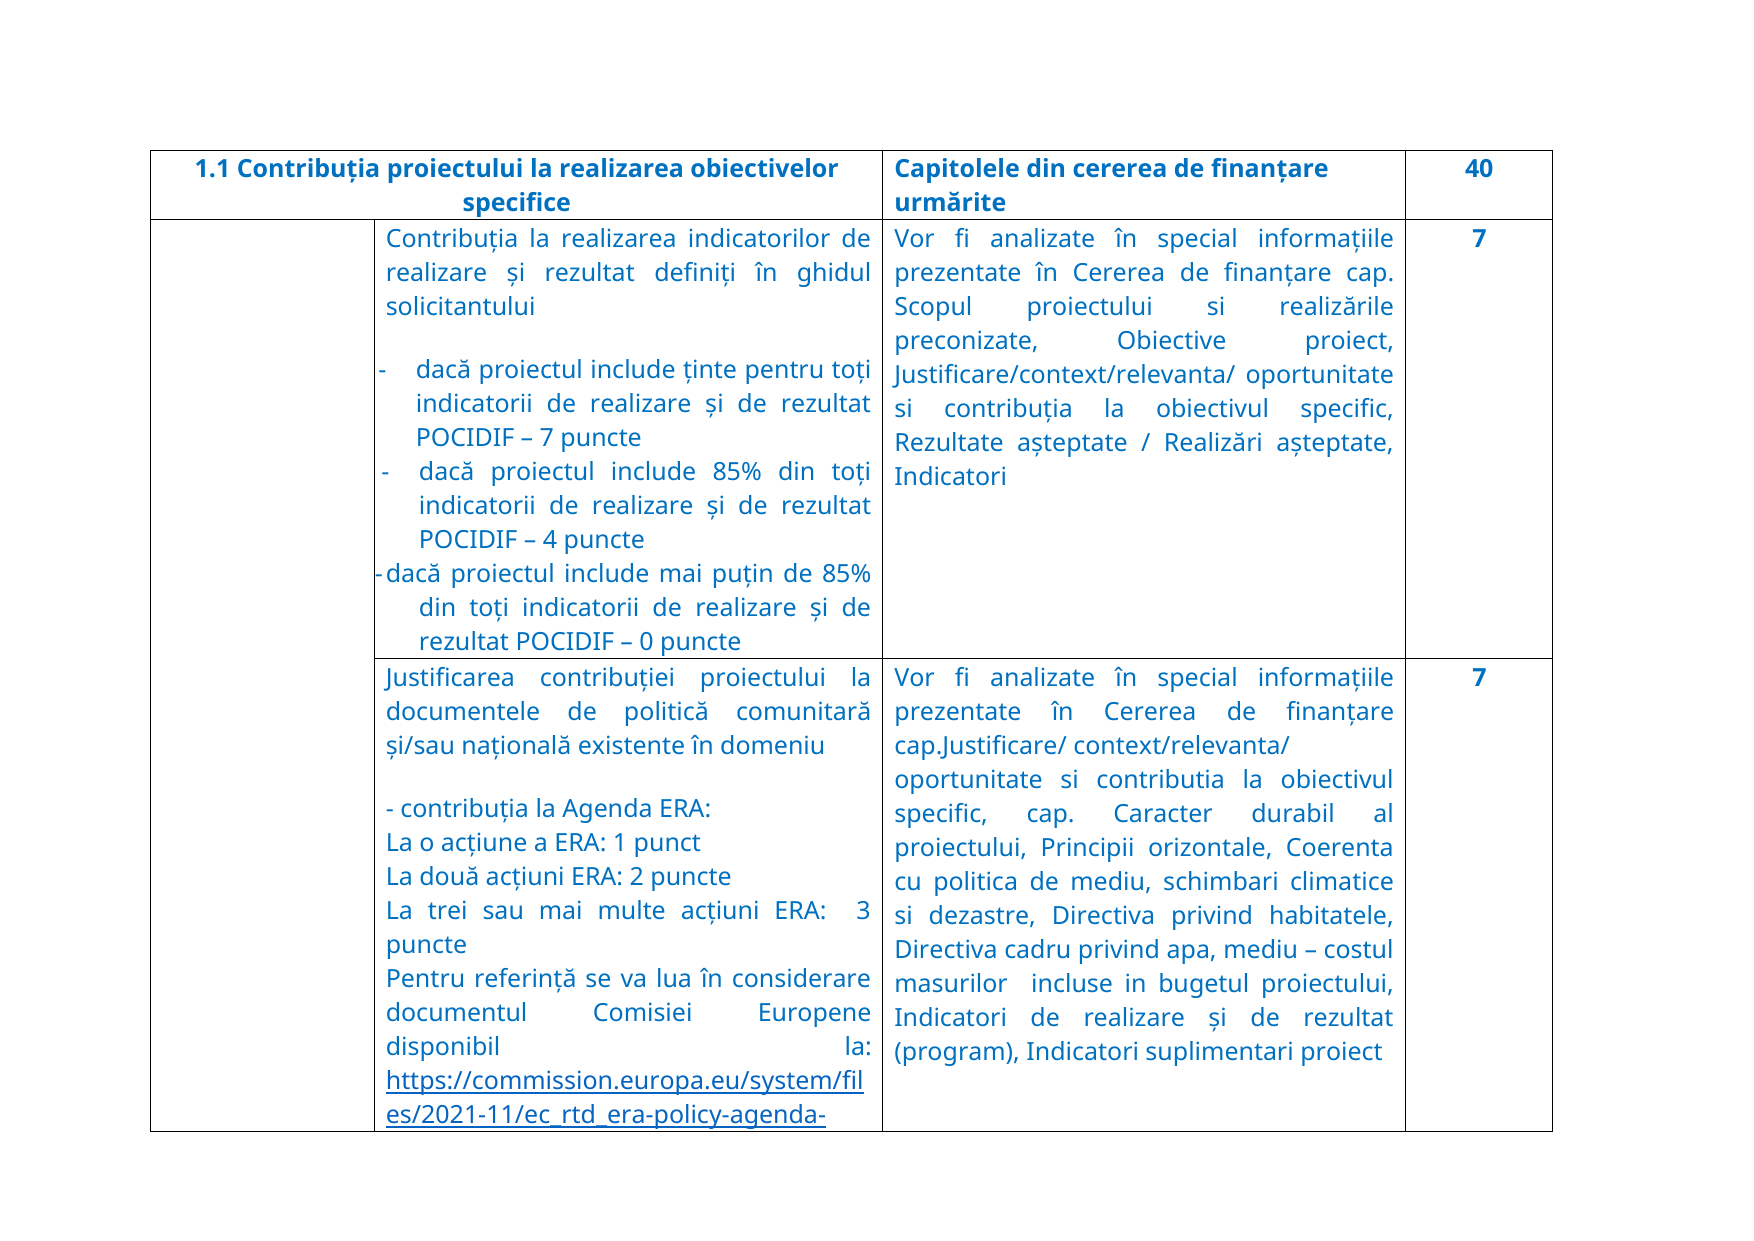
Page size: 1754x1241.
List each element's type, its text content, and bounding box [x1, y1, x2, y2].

table_cell Vor fi analizate în special informaţiile prezentate în Cererea de finanţare cap. Scopul proiectului si realizările preconizate, Obiective proiect, Justificare/context/relevanta/ oportunitate si contribuția la obiectivul specific, Rezultate așteptate / Realizări așteptate, Indicatori [883, 220, 1405, 658]
table_cell 1.1 Contribuția proiectului la realizarea obiectivelor specifice [151, 151, 882, 219]
table_cell 7 [1406, 659, 1552, 1131]
table_cell 40 [1406, 151, 1552, 219]
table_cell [883, 659, 1405, 1131]
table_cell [375, 659, 882, 1131]
table_cell 7 [1406, 220, 1552, 658]
table_cell [151, 220, 374, 1131]
table_cell Contribuția la realizarea indicatorilor de realizare și rezultat definiți în ghidul solicitantului dacă proiectul include ținte pentru toți indicatorii de realizare și de rezultat POCIDIF – 7 puncte dacă proiectul include 85% din toți indicatorii de realizare și de rezultat POCIDIF – 4 puncte dacă proiectul include mai puțin de 85% din toți indicatorii de realizare și de rezultat POCIDIF – 0 puncte [375, 220, 882, 658]
table_cell Capitolele din cererea de finanțare urmărite [883, 151, 1405, 219]
